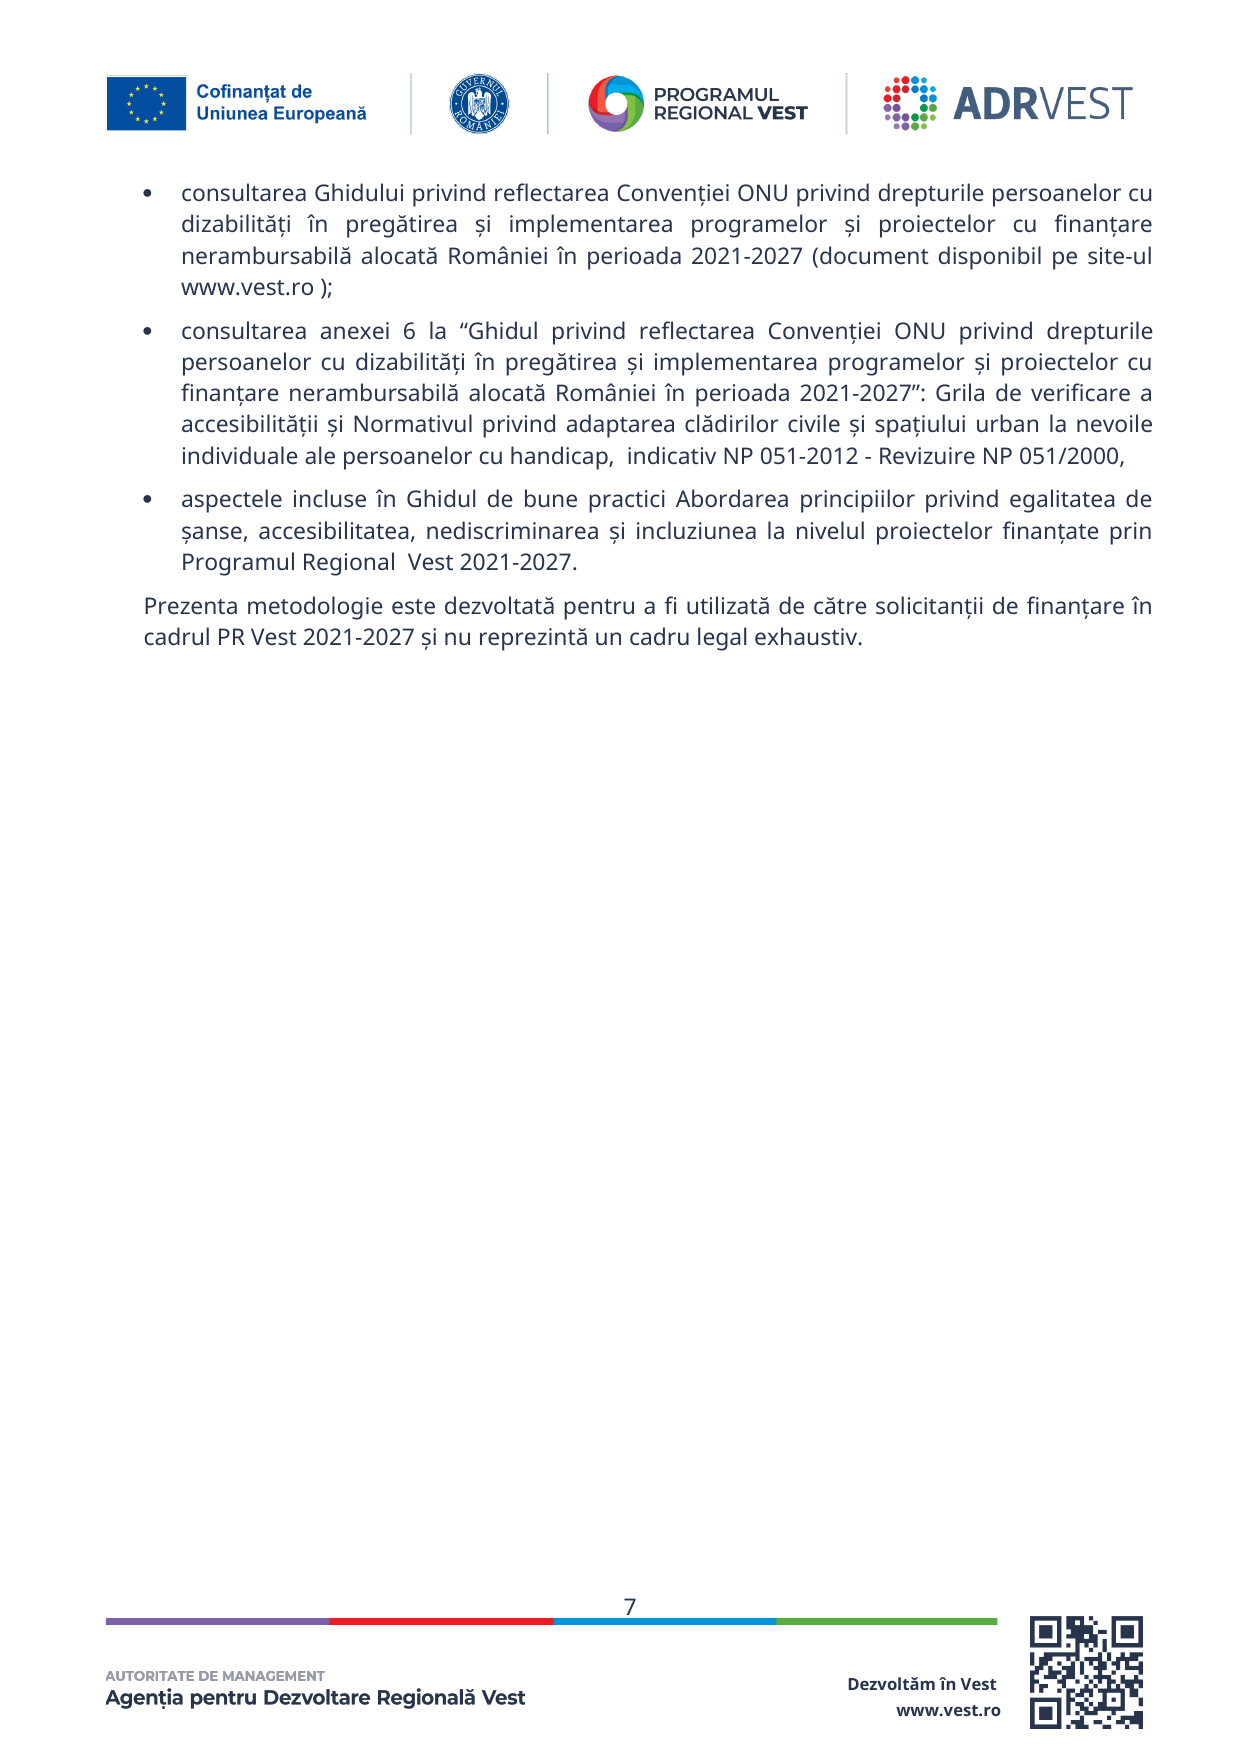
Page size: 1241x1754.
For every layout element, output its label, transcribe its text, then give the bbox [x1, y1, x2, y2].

picture [1021, 1607, 1152, 1738]
list consultarea Ghidului privind reflectarea Convenției ONU privind drepturile persoanelor cu dizabilități în pregătirea și implementarea programelor și proiectelor cu finanțare nerambursabilă alocată României în perioada 2021-2027 (document disponibil pe site-ul www.vest.ro ); [143, 177, 1154, 302]
text Prezenta metodologie este dezvoltată pentru a fi utilizată de către solicitanții de finanțare în cadrul PR Vest 2021-2027 și nu reprezintă un cadru legal exhaustiv. [143, 590, 1154, 652]
list consultarea anexei 6 la “Ghidul privind reflectarea Convenției ONU privind drepturile persoanelor cu dizabilități în pregătirea și implementarea programelor și proiectelor cu finanțare nerambursabilă alocată României în perioada 2021-2027”: Grila de verificare a accesibilității și Normativul privind adaptarea clădirilor civile și spațiului urban la nevoile individuale ale persoanelor cu handicap, indicativ NP 051-2012 - Revizuire NP 051/2000, [143, 315, 1154, 471]
picture [105, 73, 1133, 134]
list aspectele incluse în Ghidul de bune practici Abordarea principiilor privind egalitatea de șanse, accesibilitatea, nediscriminarea și incluziunea la nivelul proiectelor finanțate prin Programul Regional Vest 2021-2027. [143, 483, 1154, 577]
